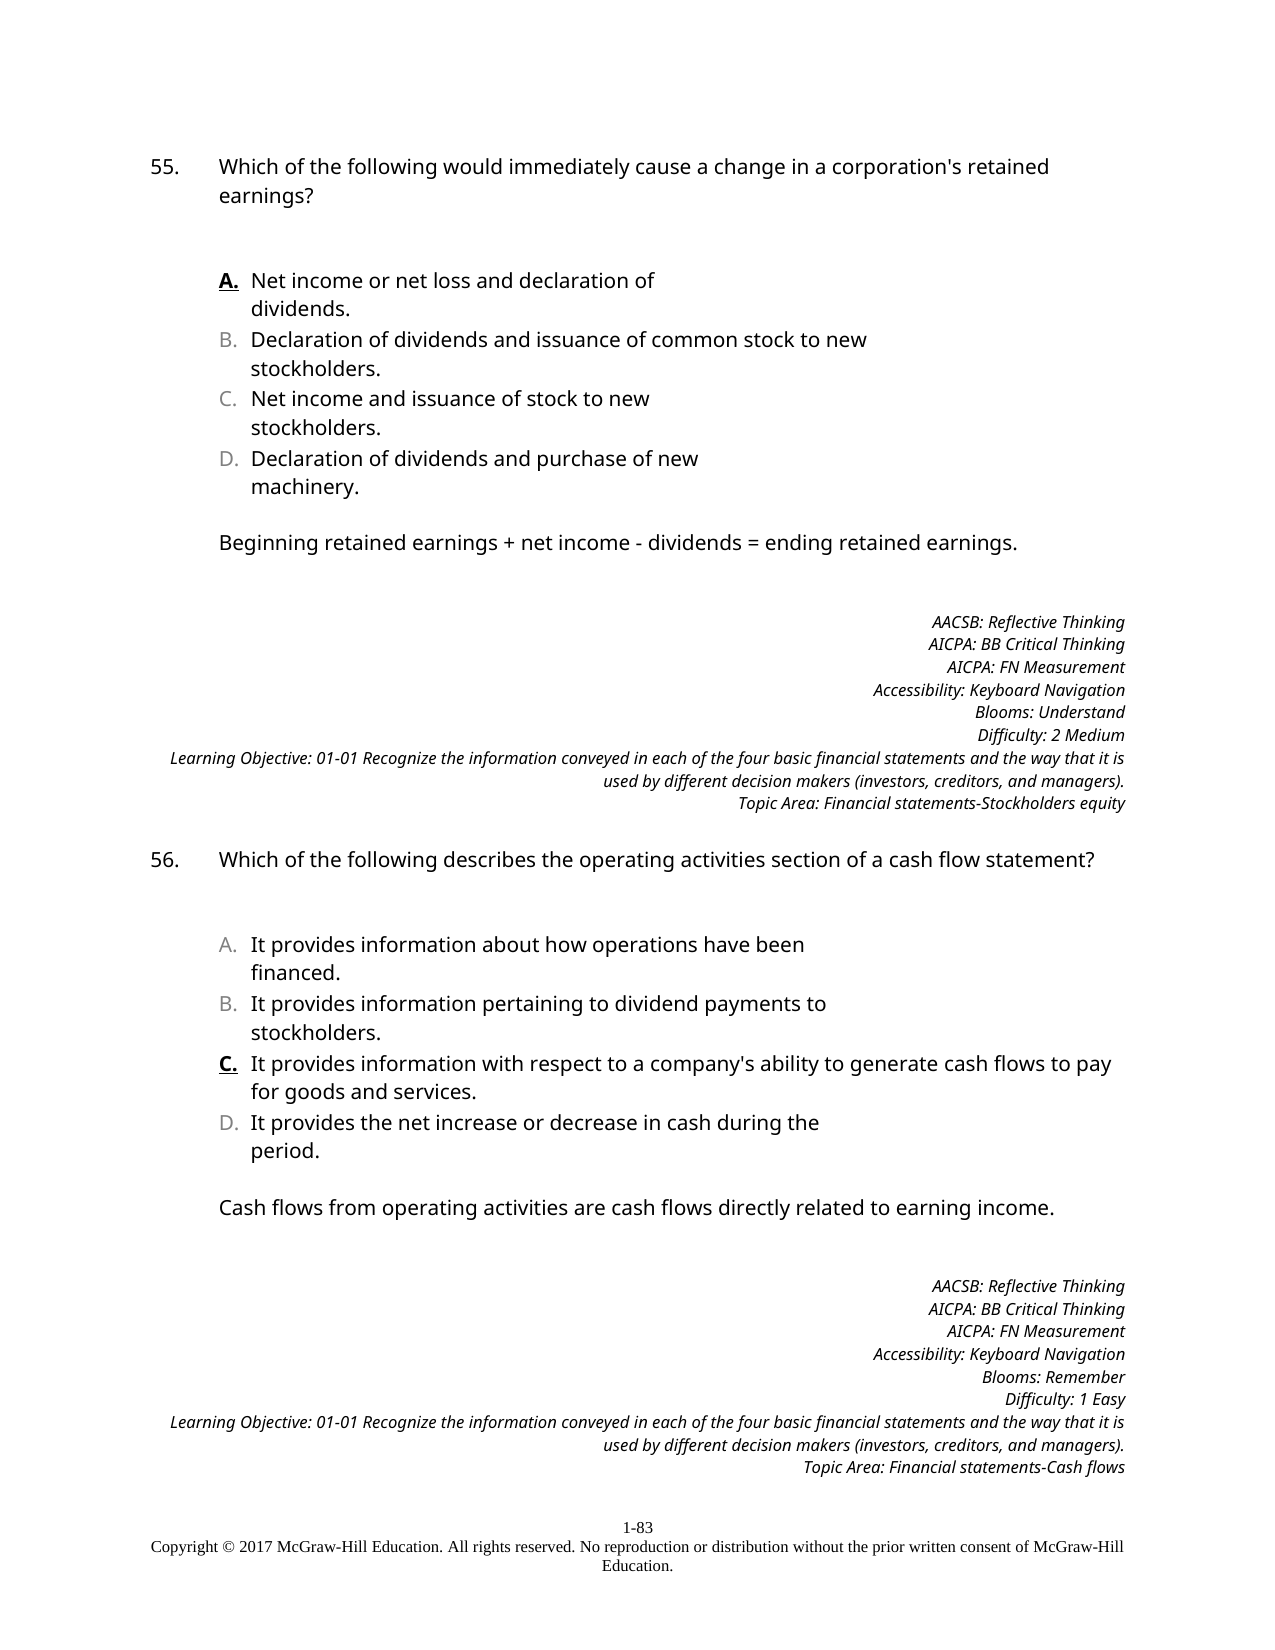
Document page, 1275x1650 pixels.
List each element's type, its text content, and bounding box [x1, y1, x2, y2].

table_header Which of the following would immediately cause a change in a corporation's retained earnings? Beginning retained earnings + net income - dividends = ending retained earnings. [219, 153, 1125, 585]
table_header AACSB: Reflective Thinking AICPA: BB Critical Thinking AICPA: FN Measurement Accessibility: Keyboard Navigation Blooms: Understand Difficulty: 2 Medium Learning Objective: 01-01 Recognize the information conveyed in each of the four basic financial statements and the way that it is used by different decision makers (investors, creditors, and managers). Topic Area: Financial statements-Stockholders equity [150, 610, 1125, 843]
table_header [150, 1274, 1125, 1479]
table_header Which of the following describes the operating activities section of a cash flow statement? Cash flows from operating activities are cash flows directly related to earning income. [219, 845, 1125, 1249]
table_header 55. [150, 153, 218, 585]
table_header 56. [150, 845, 218, 1249]
